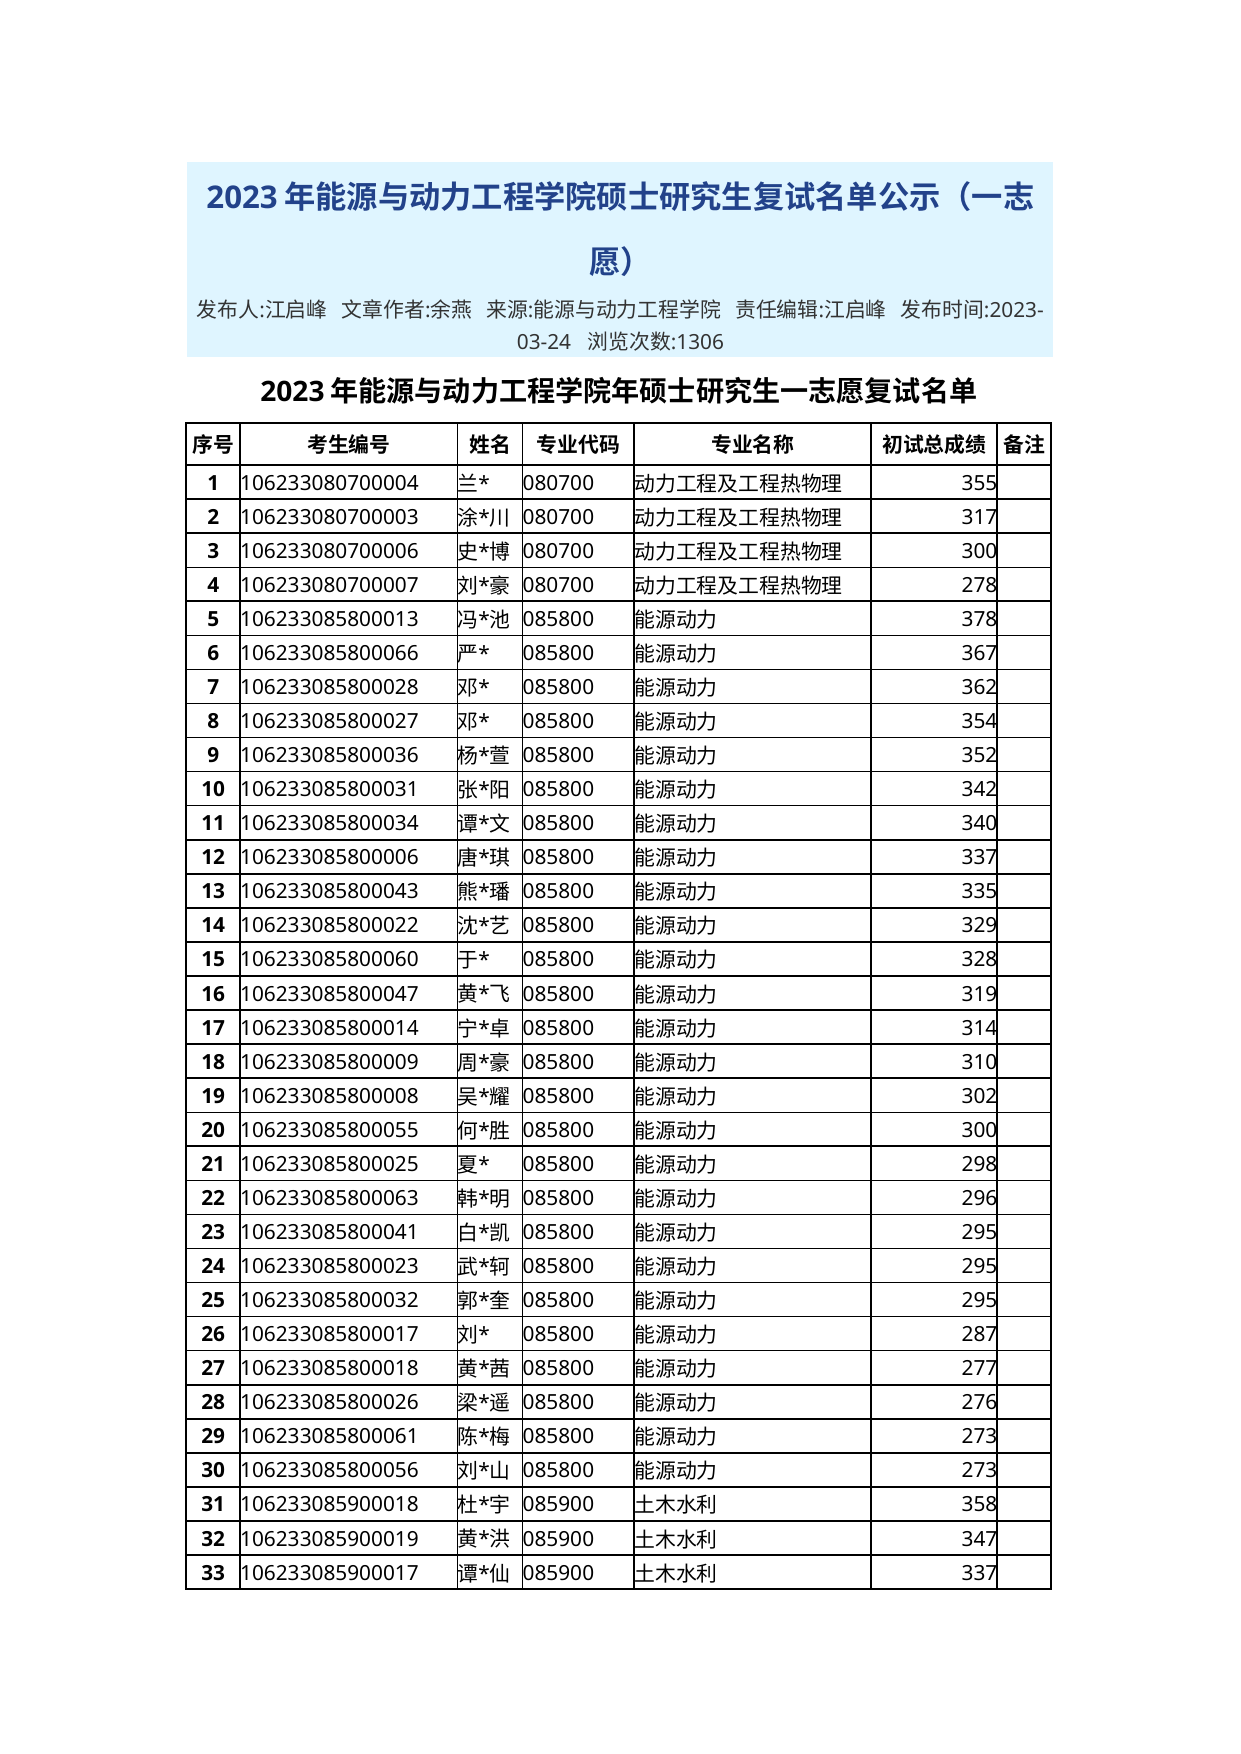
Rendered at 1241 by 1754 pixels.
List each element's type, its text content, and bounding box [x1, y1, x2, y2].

table_cell [998, 738, 1050, 771]
table_cell 13 [187, 875, 239, 907]
table_cell [998, 1147, 1050, 1179]
table_cell 动力工程及工程热物理 [635, 466, 870, 498]
table_cell 106233085800028 [241, 670, 457, 703]
table_cell 296 [872, 1181, 996, 1213]
table_cell 106233085800013 [241, 602, 457, 634]
table_cell 能源动力 [635, 806, 870, 839]
table_cell 085800 [523, 738, 633, 771]
table_cell [998, 841, 1050, 873]
table_cell 300 [872, 534, 996, 566]
table_cell 能源动力 [635, 841, 870, 873]
table_cell 能源动力 [635, 977, 870, 1009]
table_cell 谭*仙 [458, 1556, 522, 1588]
table_cell 专业名称 [635, 424, 870, 464]
table_cell [998, 534, 1050, 566]
table_cell [998, 806, 1050, 839]
table_cell 姓名 [458, 424, 522, 464]
table_cell 106233085800025 [241, 1147, 457, 1179]
table_cell 085900 [523, 1522, 633, 1554]
table_cell 2 [187, 500, 239, 532]
table_cell 韩*明 [458, 1181, 522, 1213]
table_cell 342 [872, 772, 996, 805]
table_cell 30 [187, 1454, 239, 1486]
table_cell 106233085800055 [241, 1113, 457, 1145]
table_cell 序号 [187, 424, 239, 464]
table_cell 106233085800047 [241, 977, 457, 1009]
table_cell 能源动力 [635, 1079, 870, 1111]
table_cell 宁*卓 [458, 1011, 522, 1043]
table_cell 涂*川 [458, 500, 522, 532]
table_cell [998, 1351, 1050, 1384]
table_cell [998, 772, 1050, 805]
table_cell 陈*梅 [458, 1420, 522, 1452]
table_cell 8 [187, 704, 239, 737]
table_cell 能源动力 [635, 909, 870, 941]
table_cell 27 [187, 1351, 239, 1384]
table_cell 吴*耀 [458, 1079, 522, 1111]
table_cell 33 [187, 1556, 239, 1588]
table_cell 动力工程及工程热物理 [635, 568, 870, 600]
table_cell 能源动力 [635, 1113, 870, 1145]
table_cell 085800 [523, 1351, 633, 1384]
table_cell [998, 636, 1050, 668]
table_cell 25 [187, 1283, 239, 1316]
table_cell [998, 1181, 1050, 1213]
table_cell 367 [872, 636, 996, 668]
table_cell 085800 [523, 1215, 633, 1248]
table_cell 能源动力 [635, 875, 870, 907]
table_cell 362 [872, 670, 996, 703]
table_cell 能源动力 [635, 772, 870, 805]
table_cell 周*豪 [458, 1045, 522, 1077]
table_cell 080700 [523, 534, 633, 566]
table_cell [998, 1079, 1050, 1111]
table_cell [998, 466, 1050, 498]
table_cell 273 [872, 1420, 996, 1452]
table_cell 杜*宇 [458, 1488, 522, 1520]
table_cell 能源动力 [635, 1454, 870, 1486]
table_cell 18 [187, 1045, 239, 1077]
table_cell 熊*璠 [458, 875, 522, 907]
table_cell 085900 [523, 1556, 633, 1588]
table_cell 21 [187, 1147, 239, 1179]
table_cell 土木水利 [635, 1522, 870, 1554]
table_cell 7 [187, 670, 239, 703]
table_cell 邓* [458, 704, 522, 737]
table_cell 谭*文 [458, 806, 522, 839]
table_cell 能源动力 [635, 670, 870, 703]
table_cell 329 [872, 909, 996, 941]
table_cell 106233085800027 [241, 704, 457, 737]
table_cell 276 [872, 1386, 996, 1418]
table_cell 085800 [523, 909, 633, 941]
table_cell [998, 1386, 1050, 1418]
table_cell 328 [872, 943, 996, 975]
table_cell 085800 [523, 602, 633, 634]
table_cell 106233085800023 [241, 1249, 457, 1282]
table_cell 26 [187, 1317, 239, 1350]
table_cell 1 [187, 466, 239, 498]
table_cell 106233085800063 [241, 1181, 457, 1213]
table_cell [998, 602, 1050, 634]
table_cell 317 [872, 500, 996, 532]
table_cell 32 [187, 1522, 239, 1554]
table_cell 刘*豪 [458, 568, 522, 600]
table_cell 277 [872, 1351, 996, 1384]
table_cell 106233085800009 [241, 1045, 457, 1077]
table_cell 黄*洪 [458, 1522, 522, 1554]
table_cell 沈*艺 [458, 909, 522, 941]
table_cell [998, 1522, 1050, 1554]
table_cell 23 [187, 1215, 239, 1248]
table_cell 085800 [523, 670, 633, 703]
table_cell [998, 1283, 1050, 1316]
table_cell 337 [872, 1556, 996, 1588]
table_cell [998, 704, 1050, 737]
table_cell 邓* [458, 670, 522, 703]
table_cell 土木水利 [635, 1556, 870, 1588]
table_cell 106233085800061 [241, 1420, 457, 1452]
table_cell 085800 [523, 1317, 633, 1350]
table_cell [998, 1249, 1050, 1282]
table_cell 15 [187, 943, 239, 975]
table_cell 张*阳 [458, 772, 522, 805]
table_cell [998, 1317, 1050, 1350]
table_cell 14 [187, 909, 239, 941]
table_cell [998, 1420, 1050, 1452]
table_cell 28 [187, 1386, 239, 1418]
table_cell 295 [872, 1249, 996, 1282]
table_cell 278 [872, 568, 996, 600]
table_cell 梁*遥 [458, 1386, 522, 1418]
table_cell [998, 1045, 1050, 1077]
table_cell 085800 [523, 704, 633, 737]
table_cell 杨*萱 [458, 738, 522, 771]
table_cell 能源动力 [635, 943, 870, 975]
table_cell 土木水利 [635, 1488, 870, 1520]
table_cell 兰* [458, 466, 522, 498]
table_cell [998, 1113, 1050, 1145]
table_cell 严* [458, 636, 522, 668]
table_cell 085800 [523, 1011, 633, 1043]
table_cell 6 [187, 636, 239, 668]
table_cell 106233085800066 [241, 636, 457, 668]
table_cell 106233085900018 [241, 1488, 457, 1520]
table_cell 080700 [523, 568, 633, 600]
table_cell 能源动力 [635, 1317, 870, 1350]
table_cell 20 [187, 1113, 239, 1145]
table_cell 310 [872, 1045, 996, 1077]
table_cell [998, 1488, 1050, 1520]
table_cell 085800 [523, 1181, 633, 1213]
table_cell 085800 [523, 806, 633, 839]
table_cell 085900 [523, 1488, 633, 1520]
table_cell [998, 1215, 1050, 1248]
table_cell 106233085800056 [241, 1454, 457, 1486]
table_cell 能源动力 [635, 1215, 870, 1248]
table_cell 085800 [523, 977, 633, 1009]
table_cell 080700 [523, 466, 633, 498]
text 2023年能源与动力工程学院硕士研究生复试名单公示（一志愿） [187, 162, 1053, 292]
table_cell [998, 977, 1050, 1009]
table_cell 24 [187, 1249, 239, 1282]
table_cell [998, 670, 1050, 703]
table_cell 备注 [998, 424, 1050, 464]
table_cell [998, 568, 1050, 600]
table_cell 能源动力 [635, 1420, 870, 1452]
table_cell 动力工程及工程热物理 [635, 534, 870, 566]
table_cell 106233085800032 [241, 1283, 457, 1316]
table_cell 300 [872, 1113, 996, 1145]
table_header 2023年能源与动力工程学院年硕士研究生一志愿复试名单 [186, 357, 1051, 422]
table_cell 298 [872, 1147, 996, 1179]
table_cell 动力工程及工程热物理 [635, 500, 870, 532]
table_cell [998, 943, 1050, 975]
table_cell 106233085800014 [241, 1011, 457, 1043]
table_cell 085800 [523, 1420, 633, 1452]
table_cell 能源动力 [635, 1181, 870, 1213]
table_cell 能源动力 [635, 636, 870, 668]
table_cell 17 [187, 1011, 239, 1043]
table_cell 106233085800034 [241, 806, 457, 839]
table_cell 106233085800036 [241, 738, 457, 771]
table_cell 106233085900019 [241, 1522, 457, 1554]
table_cell 335 [872, 875, 996, 907]
table_cell 10 [187, 772, 239, 805]
table_cell 085800 [523, 943, 633, 975]
table_cell 352 [872, 738, 996, 771]
table_cell [998, 1454, 1050, 1486]
table_cell 106233085800031 [241, 772, 457, 805]
table_cell 085800 [523, 841, 633, 873]
table_cell [998, 875, 1050, 907]
table_cell 106233080700007 [241, 568, 457, 600]
table_cell 能源动力 [635, 1386, 870, 1418]
table_cell 能源动力 [635, 1011, 870, 1043]
table_cell 106233080700004 [241, 466, 457, 498]
table_cell 085800 [523, 1249, 633, 1282]
table_cell 唐*琪 [458, 841, 522, 873]
table_cell 354 [872, 704, 996, 737]
table_cell 冯*池 [458, 602, 522, 634]
table_cell 黄*茜 [458, 1351, 522, 1384]
table_cell 16 [187, 977, 239, 1009]
table_cell 340 [872, 806, 996, 839]
table_cell 能源动力 [635, 1351, 870, 1384]
table_cell 319 [872, 977, 996, 1009]
table_cell 378 [872, 602, 996, 634]
table_cell 武*轲 [458, 1249, 522, 1282]
table_cell 考生编号 [241, 424, 457, 464]
table_cell [998, 1556, 1050, 1588]
table_cell 106233085800006 [241, 841, 457, 873]
table_cell 专业代码 [523, 424, 633, 464]
table_cell [998, 500, 1050, 532]
table_cell 314 [872, 1011, 996, 1043]
table_cell 19 [187, 1079, 239, 1111]
table_cell 106233085800060 [241, 943, 457, 975]
table_cell 3 [187, 534, 239, 566]
table_cell 12 [187, 841, 239, 873]
text 发布人:江启峰 文章作者:余燕 来源:能源与动力工程学院 责任编辑:江启峰 发布时间:2023-03-24 浏览次数:1306 [187, 292, 1053, 357]
table_cell 085800 [523, 636, 633, 668]
table_cell 080700 [523, 500, 633, 532]
table_cell 106233085900017 [241, 1556, 457, 1588]
table_cell [998, 1011, 1050, 1043]
table_cell 能源动力 [635, 1283, 870, 1316]
table_cell 295 [872, 1215, 996, 1248]
table_cell 302 [872, 1079, 996, 1111]
table_cell 358 [872, 1488, 996, 1520]
table_cell 085800 [523, 875, 633, 907]
table_cell 史*博 [458, 534, 522, 566]
table_cell 能源动力 [635, 1147, 870, 1179]
table_cell 287 [872, 1317, 996, 1350]
table_cell 085800 [523, 1386, 633, 1418]
table_cell 106233085800043 [241, 875, 457, 907]
table_cell [998, 909, 1050, 941]
table_cell 347 [872, 1522, 996, 1554]
table_cell 5 [187, 602, 239, 634]
table_cell 106233085800022 [241, 909, 457, 941]
table_cell 085800 [523, 1454, 633, 1486]
table_cell 106233085800018 [241, 1351, 457, 1384]
table_cell 29 [187, 1420, 239, 1452]
table_cell 355 [872, 466, 996, 498]
table_cell 337 [872, 841, 996, 873]
table_cell 106233080700006 [241, 534, 457, 566]
table_cell 能源动力 [635, 1045, 870, 1077]
table_cell 白*凯 [458, 1215, 522, 1248]
table_cell 085800 [523, 1147, 633, 1179]
table_cell 夏* [458, 1147, 522, 1179]
table_cell 295 [872, 1283, 996, 1316]
table_cell 能源动力 [635, 738, 870, 771]
table_cell 刘* [458, 1317, 522, 1350]
table_cell 085800 [523, 772, 633, 805]
table_cell 刘*山 [458, 1454, 522, 1486]
table_cell 273 [872, 1454, 996, 1486]
table_cell 何*胜 [458, 1113, 522, 1145]
table_cell 11 [187, 806, 239, 839]
table_cell 能源动力 [635, 1249, 870, 1282]
table_cell 黄*飞 [458, 977, 522, 1009]
table_cell 22 [187, 1181, 239, 1213]
table_cell 085800 [523, 1113, 633, 1145]
table_cell 能源动力 [635, 704, 870, 737]
table_cell 106233085800017 [241, 1317, 457, 1350]
table_cell 31 [187, 1488, 239, 1520]
table_cell 9 [187, 738, 239, 771]
table_cell 初试总成绩 [872, 424, 996, 464]
table_cell 085800 [523, 1045, 633, 1077]
table_cell 106233085800026 [241, 1386, 457, 1418]
table_cell 085800 [523, 1079, 633, 1111]
table_cell 106233080700003 [241, 500, 457, 532]
table_cell 郭*奎 [458, 1283, 522, 1316]
table_cell 能源动力 [635, 602, 870, 634]
table_cell 106233085800008 [241, 1079, 457, 1111]
table_cell 4 [187, 568, 239, 600]
table_cell 于* [458, 943, 522, 975]
table_cell 085800 [523, 1283, 633, 1316]
table_cell 106233085800041 [241, 1215, 457, 1248]
